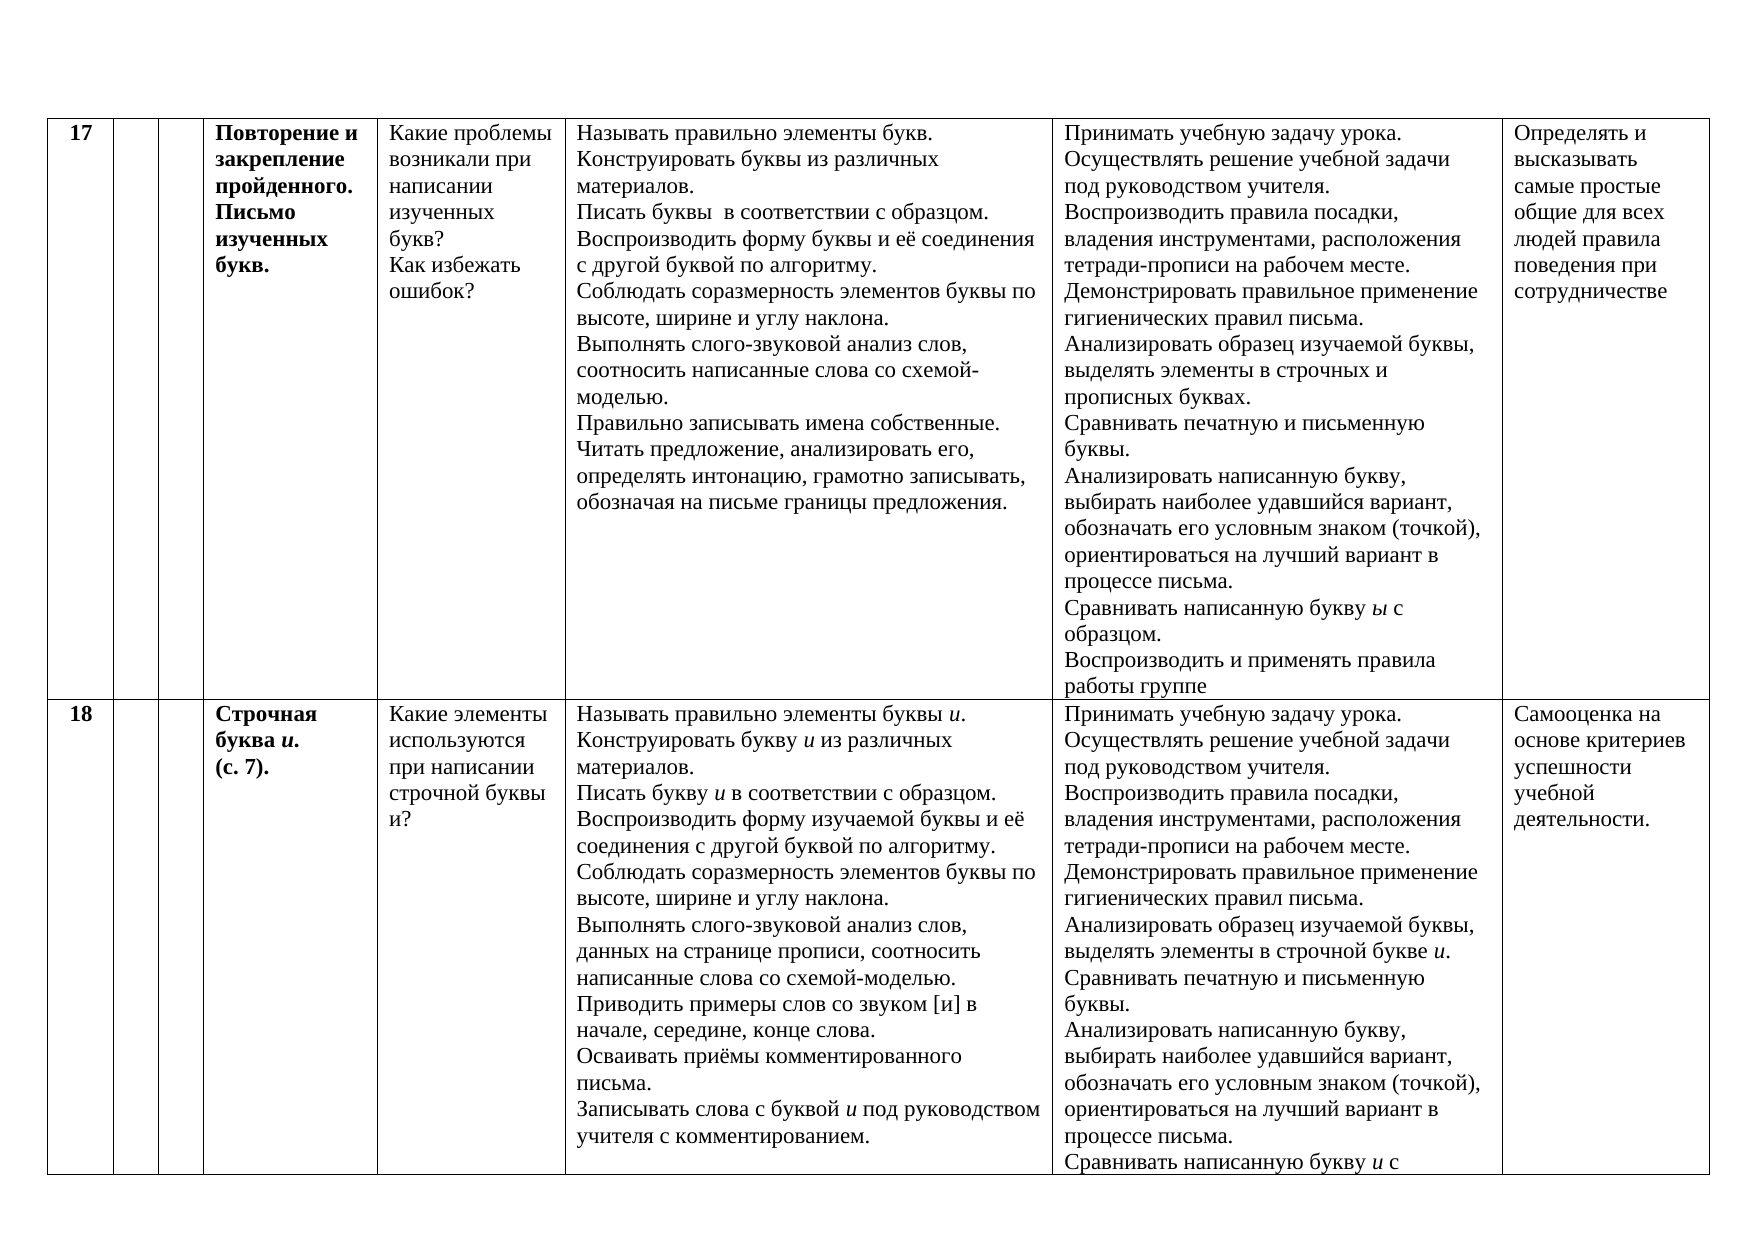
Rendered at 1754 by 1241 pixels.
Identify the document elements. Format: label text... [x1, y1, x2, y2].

table_cell [114, 119, 158, 699]
table_cell 18 [48, 700, 113, 1174]
table_cell Называть правильно элементы букв. Конструировать буквы из различных материалов. Писать буквы в соответствии с образцом. Воспроизводить форму буквы и её соединения с другой буквой по алгоритму. Соблюдать соразмерность элементов буквы по высоте, ширине и углу наклона. Выполнять слого-звуковой анализ слов, соотносить написанные слова со схемой-моделью. Правильно записывать имена собственные. Читать предложение, анализировать его, определять интонацию, грамотно записывать, обозначая на письме границы предложения. [566, 119, 1052, 699]
table_cell Какие проблемы возникали при написании изученных букв? Как избежать ошибок? [378, 119, 565, 699]
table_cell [204, 700, 377, 1174]
table_cell [114, 700, 158, 1174]
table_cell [1503, 700, 1709, 1174]
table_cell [566, 700, 1052, 1174]
table_cell 17 [48, 119, 113, 699]
table_cell [159, 119, 203, 699]
table_cell Определять и высказывать самые простые общие для всех людей правила поведения при сотрудничестве [1503, 119, 1709, 699]
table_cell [1053, 700, 1502, 1174]
table_cell [159, 700, 203, 1174]
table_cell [378, 700, 565, 1174]
table_cell Повторение и закрепление пройденного. Письмо изученных букв. [204, 119, 377, 699]
table_cell Принимать учебную задачу урока. Осуществлять решение учебной задачи под руководством учителя. Воспроизводить правила посадки, владения инструментами, расположения тетради-прописи на рабочем месте. Демонстрировать правильное применение гигиенических правил письма. Анализировать образец изучаемой буквы, выделять элементы в строчных и прописных буквах. Сравнивать печатную и письменную буквы. Анализировать написанную букву, выбирать наиболее удавшийся вариант, обозначать его условным знаком (точкой), ориентироваться на лучший вариант в процессе письма. Сравнивать написанную букву ы с образцом. Воспроизводить и применять правила работы группе [1053, 119, 1502, 699]
